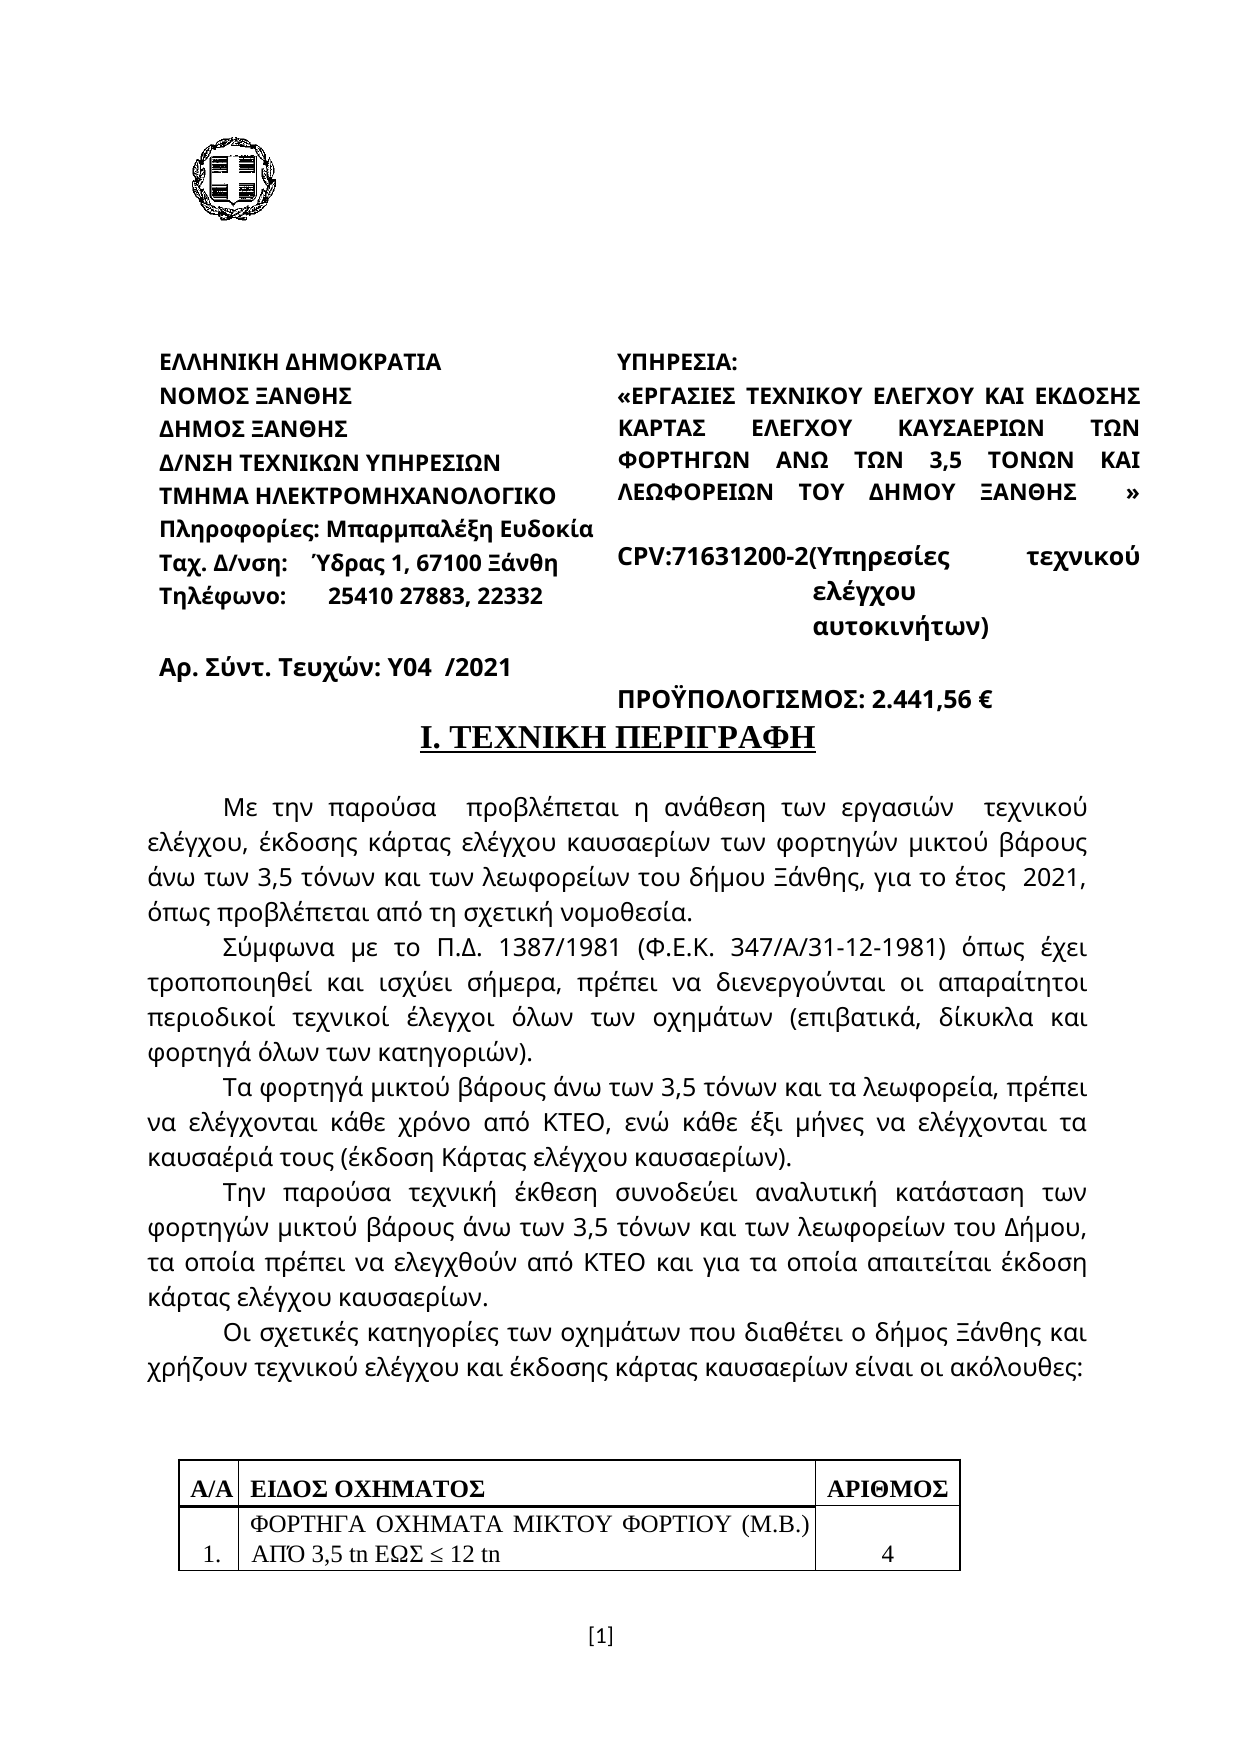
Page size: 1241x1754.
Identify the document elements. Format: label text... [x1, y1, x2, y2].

text Οι σχετικές κατηγορίες των οχημάτων που διαθέτει ο δήμος Ξάνθης και χρήζουν τεχνικού ελέγχου και έκδοσης κάρτας καυσαερίων είναι οι ακόλουθες: [147, 1314, 1088, 1383]
table_header ΕΙΔΟΣ ΟΧΗΜΑΤΟΣ [239, 1461, 815, 1505]
table_header ΕΛΛΗΝΙΚΗ ΔΗΜΟΚΡΑΤΙΑ ΝΟΜΟΣ ΞΑΝΘΗΣ ΔΗΜΟΣ ΞΑΝΘΗΣ Δ/ΝΣΗ ΤΕΧΝΙΚΩΝ ΥΠΗΡΕΣΙΩΝ ΤΜΗΜΑ ΗΛΕΚΤΡΟΜΗΧΑΝΟΛΟΓΙΚΟ Πληροφορίες: Μπαρμπαλέξη Ευδοκία Ταχ. Δ/νση: Ύδρας 1, 67100 Ξάνθη Τηλέφωνο: 25410 27883, 22332 Αρ. Σύντ. Τευχών: Υ04 /2021 [148, 346, 606, 718]
table_cell 1. [180, 1508, 238, 1570]
text Την παρούσα τεχνική έκθεση συνοδεύει αναλυτική κατάσταση των φορτηγών μικτού βάρους άνω των 3,5 τόνων και των λεωφορείων του Δήμου, τα οποία πρέπει να ελεγχθούν από ΚΤΕΟ και για τα οποία απαιτείται έκδοση κάρτας ελέγχου καυσαερίων. [147, 1174, 1088, 1313]
table_header ΥΠΗΡΕΣΙΑ: «ΕΡΓΑΣΙΕΣ ΤΕΧΝΙΚΟΥ ΕΛΕΓΧΟΥ ΚΑΙ ΕΚΔΟΣΗΣ ΚΑΡΤΑΣ ΕΛΕΓΧΟΥ ΚΑΥΣΑΕΡΙΩΝ ΤΩΝ ΦΟΡΤΗΓΩΝ ΑΝΩ ΤΩΝ 3,5 ΤΟΝΩΝ ΚΑΙ ΛΕΩΦΟΡΕΙΩΝ ΤΟΥ ΔΗΜΟΥ ΞΑΝΘΗΣ » CPV:71631200-2(Υπηρεσίες τεχνικού ελέγχου αυτοκινήτων) ΠΡΟΫΠΟΛΟΓΙΣΜΟΣ: 2.441,56 € [606, 346, 1152, 718]
table_cell ΦΟΡΤΗΓΑ ΟΧΗΜΑΤΑ ΜΙΚΤΟΥ ΦΟΡΤΙΟΥ (Μ.Β.) ΑΠΌ 3,5 tn ΕΩΣ ≤ 12 tn [239, 1508, 815, 1570]
text Σύμφωνα µε το Π.Δ. 1387/1981 (Φ.Ε.Κ. 347/Α/31-12-1981) όπως έχει τροποποιηθεί και ισχύει σήμερα, πρέπει να διενεργούνται οι απαραίτητοι περιοδικοί τεχνικοί έλεγχοι όλων των οχημάτων (επιβατικά, δίκυκλα και φορτηγά όλων των κατηγοριών). [147, 929, 1088, 1068]
table_header Α/Α [180, 1461, 238, 1505]
text Με την παρούσα προβλέπεται η ανάθεση των εργασιών τεχνικού ελέγχου, έκδοσης κάρτας ελέγχου καυσαερίων των φορτηγών μικτού βάρους άνω των 3,5 τόνων και των λεωφορείων του δήμου Ξάνθης, για το έτος 2021, όπως προβλέπεται από τη σχετική νομοθεσία. [147, 789, 1088, 928]
picture [177, 132, 290, 227]
text Ι. ΤΕΧΝΙΚΗ ΠΕΡΙΓΡΑΦΗ [146, 718, 1089, 756]
table_header ΑΡΙΘΜΟΣ [816, 1461, 959, 1505]
text Τα φορτηγά μικτού βάρους άνω των 3,5 τόνων και τα λεωφορεία, πρέπει να ελέγχονται κάθε χρόνο από ΚΤΕΟ, ενώ κάθε έξι μήνες να ελέγχονται τα καυσαέριά τους (έκδοση Κάρτας ελέγχου καυσαερίων). [147, 1069, 1088, 1173]
table_cell 4 [816, 1506, 959, 1570]
